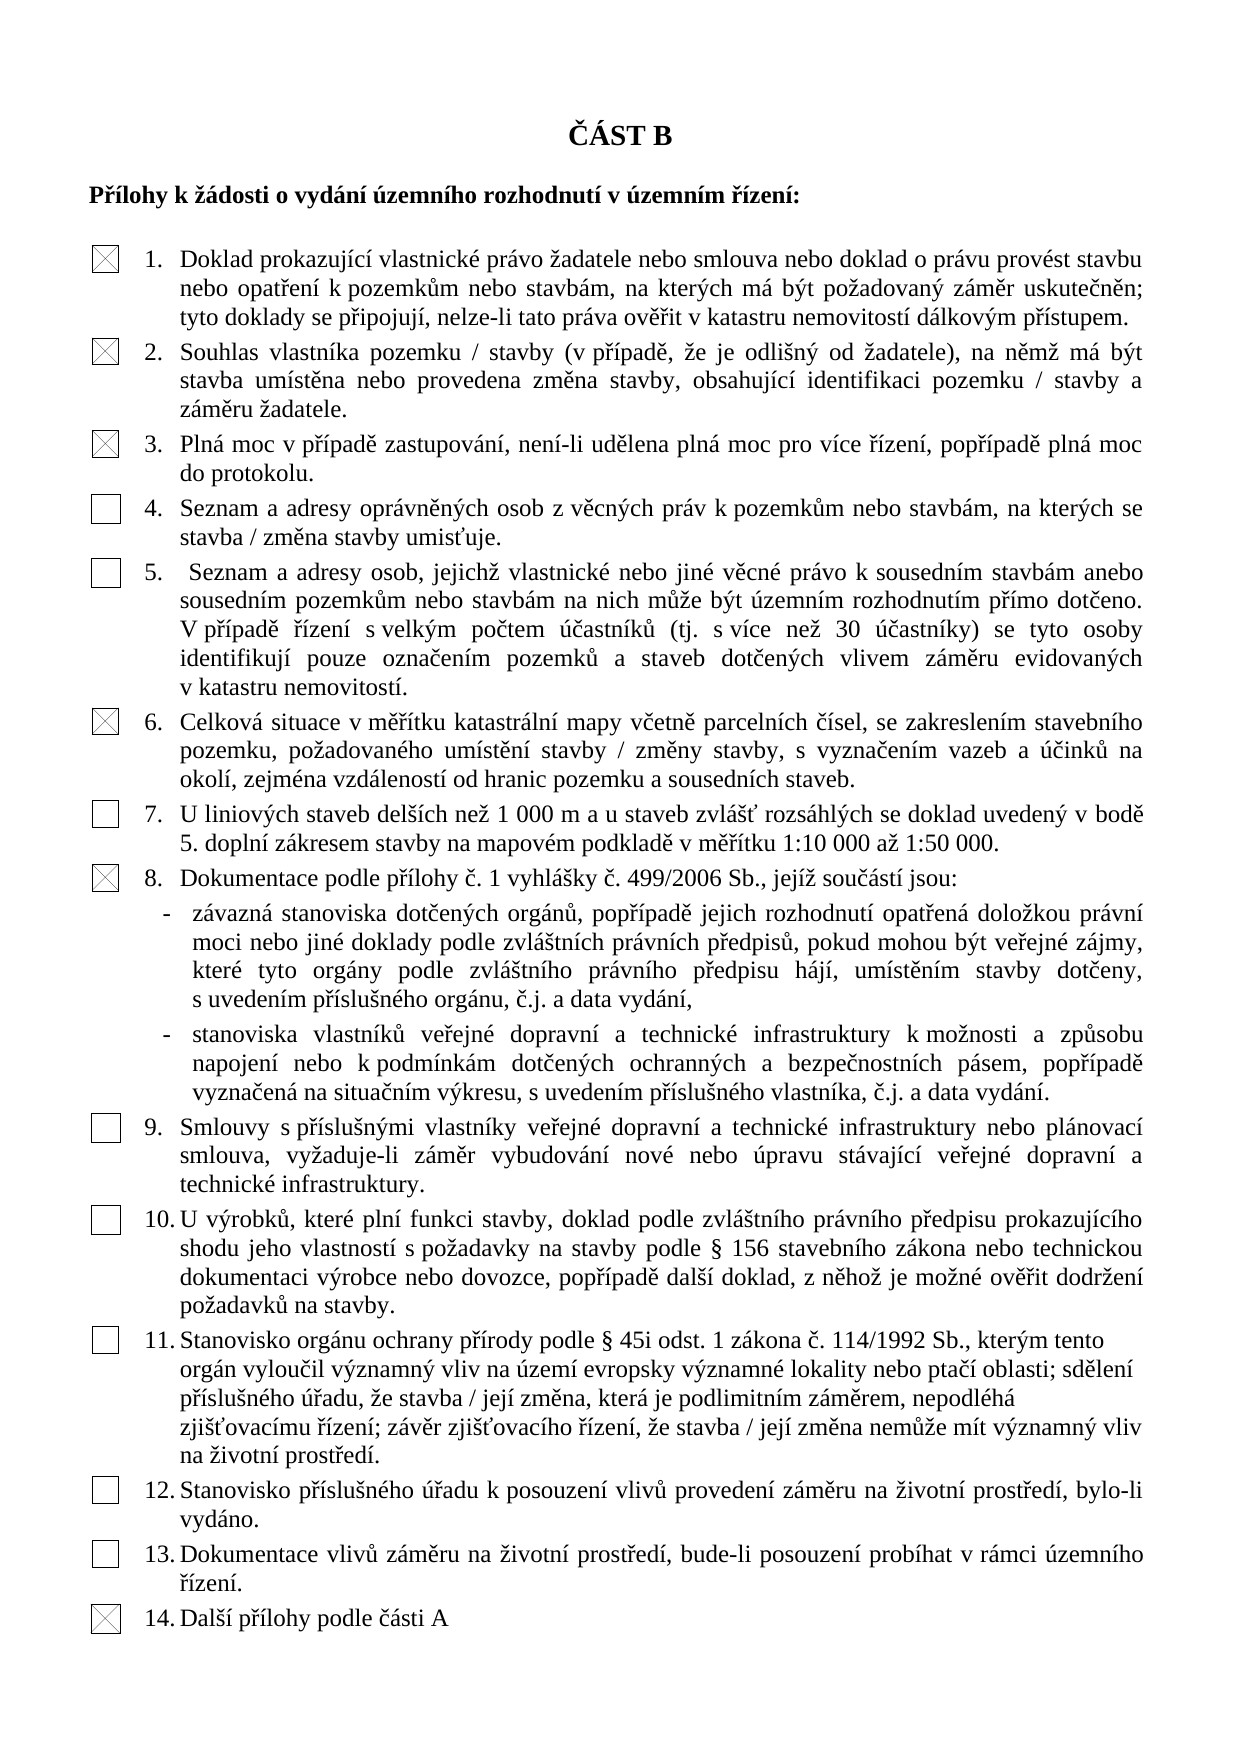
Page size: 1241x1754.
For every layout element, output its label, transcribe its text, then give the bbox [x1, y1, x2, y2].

table_cell [78, 423, 133, 487]
table_cell Dokumentace podle přílohy č. 1 vyhlášky č. 499/2006 Sb., jejíž součástí jsou: závazná stanoviska dotčených orgánů, popřípadě jejich rozhodnutí opatřená doložkou právní moci nebo jiné doklady podle zvláštních právních předpisů, pokud mohou být veřejné zájmy, které tyto orgány podle zvláštního právního předpisu hájí, umístěním stavby dotčeny, s uvedením příslušného orgánu, č.j. a data vydání, stanoviska vlastníků veřejné dopravní a technické infrastruktury k možnosti a způsobu napojení nebo k podmínkám dotčených ochranných a bezpečnostních pásem, popřípadě vyznačená na situačním výkresu, s uvedením příslušného vlastníka, č.j. a data vydání. [133, 857, 1155, 1105]
text Přílohy k žádosti o vydání územního rozhodnutí v územním řízení: [89, 180, 1152, 209]
table_cell [78, 550, 133, 700]
table_cell [78, 1105, 133, 1198]
table_cell [78, 793, 133, 857]
table_cell [78, 1319, 133, 1469]
table_cell Smlouvy s příslušnými vlastníky veřejné dopravní a technické infrastruktury nebo plánovací smlouva, vyžaduje-li záměr vybudování nové nebo úpravu stávající veřejné dopravní a technické infrastruktury. [133, 1105, 1155, 1198]
text ČÁST B [89, 118, 1152, 152]
table_cell [78, 1469, 133, 1533]
table_cell Stanovisko orgánu ochrany přírody podle § 45i odst. 1 zákona č. 114/1992 Sb., kterým tento orgán vyloučil významný vliv na území evropsky významné lokality nebo ptačí oblasti; sdělení příslušného úřadu, že stavba / její změna, která je podlimitním záměrem, nepodléhá zjišťovacímu řízení; závěr zjišťovacího řízení, že stavba / její změna nemůže mít významný vliv na životní prostředí. [133, 1319, 1155, 1469]
table_header Doklad prokazující vlastnické právo žadatele nebo smlouva nebo doklad o právu provést stavbu nebo opatření k pozemkům nebo stavbám, na kterých má být požadovaný záměr uskutečněn; tyto doklady se připojují, nelze-li tato práva ověřit v katastru nemovitostí dálkovým přístupem. [133, 238, 1155, 330]
table_cell U výrobků, které plní funkci stavby, doklad podle zvláštního právního předpisu prokazujícího shodu jeho vlastností s požadavky na stavby podle § 156 stavebního zákona nebo technickou dokumentaci výrobce nebo dovozce, popřípadě další doklad, z něhož je možné ověřit dodržení požadavků na stavby. [133, 1198, 1155, 1319]
table_cell [78, 1533, 133, 1597]
table_cell Plná moc v případě zastupování, není-li udělena plná moc pro více řízení, popřípadě plná moc do protokolu. [133, 423, 1155, 487]
table_cell Seznam a adresy osob, jejichž vlastnické nebo jiné věcné právo k sousedním stavbám anebo sousedním pozemkům nebo stavbám na nich může být územním rozhodnutím přímo dotčeno. V případě řízení s velkým počtem účastníků (tj. s více než 30 účastníky) se tyto osoby identifikují pouze označením pozemků a staveb dotčených vlivem záměru evidovaných v katastru nemovitostí. [133, 550, 1155, 700]
table_cell Celková situace v měřítku katastrální mapy včetně parcelních čísel, se zakreslením stavebního pozemku, požadovaného umístění stavby / změny stavby, s vyznačením vazeb a účinků na okolí, zejména vzdáleností od hranic pozemku a sousedních staveb. [133, 700, 1155, 793]
table_cell [78, 1597, 133, 1634]
table_cell Seznam a adresy oprávněných osob z věcných práv k pozemkům nebo stavbám, na kterých se stavba / změna stavby umisťuje. [133, 487, 1155, 550]
table_cell Souhlas vlastníka pozemku / stavby (v případě, že je odlišný od žadatele), na němž má být stavba umístěna nebo provedena změna stavby, obsahující identifikaci pozemku / stavby a záměru žadatele. [133, 330, 1155, 423]
table_cell Stanovisko příslušného úřadu k posouzení vlivů provedení záměru na životní prostředí, bylo-li vydáno. [133, 1469, 1155, 1533]
table_cell [78, 487, 133, 550]
table_cell [78, 857, 133, 1105]
table_cell [78, 700, 133, 793]
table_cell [133, 1597, 1155, 1634]
table_cell [78, 1198, 133, 1319]
table_cell Dokumentace vlivů záměru na životní prostředí, bude-li posouzení probíhat v rámci územního řízení. [133, 1533, 1155, 1597]
table_cell U liniových staveb delších než a u staveb zvlášť rozsáhlých se doklad uvedený v bodě 5. doplní zákresem stavby na mapovém podkladě v měřítku 1:10 000 až 1:50 000. [133, 793, 1155, 857]
table_cell [78, 330, 133, 423]
table_header [78, 238, 133, 330]
